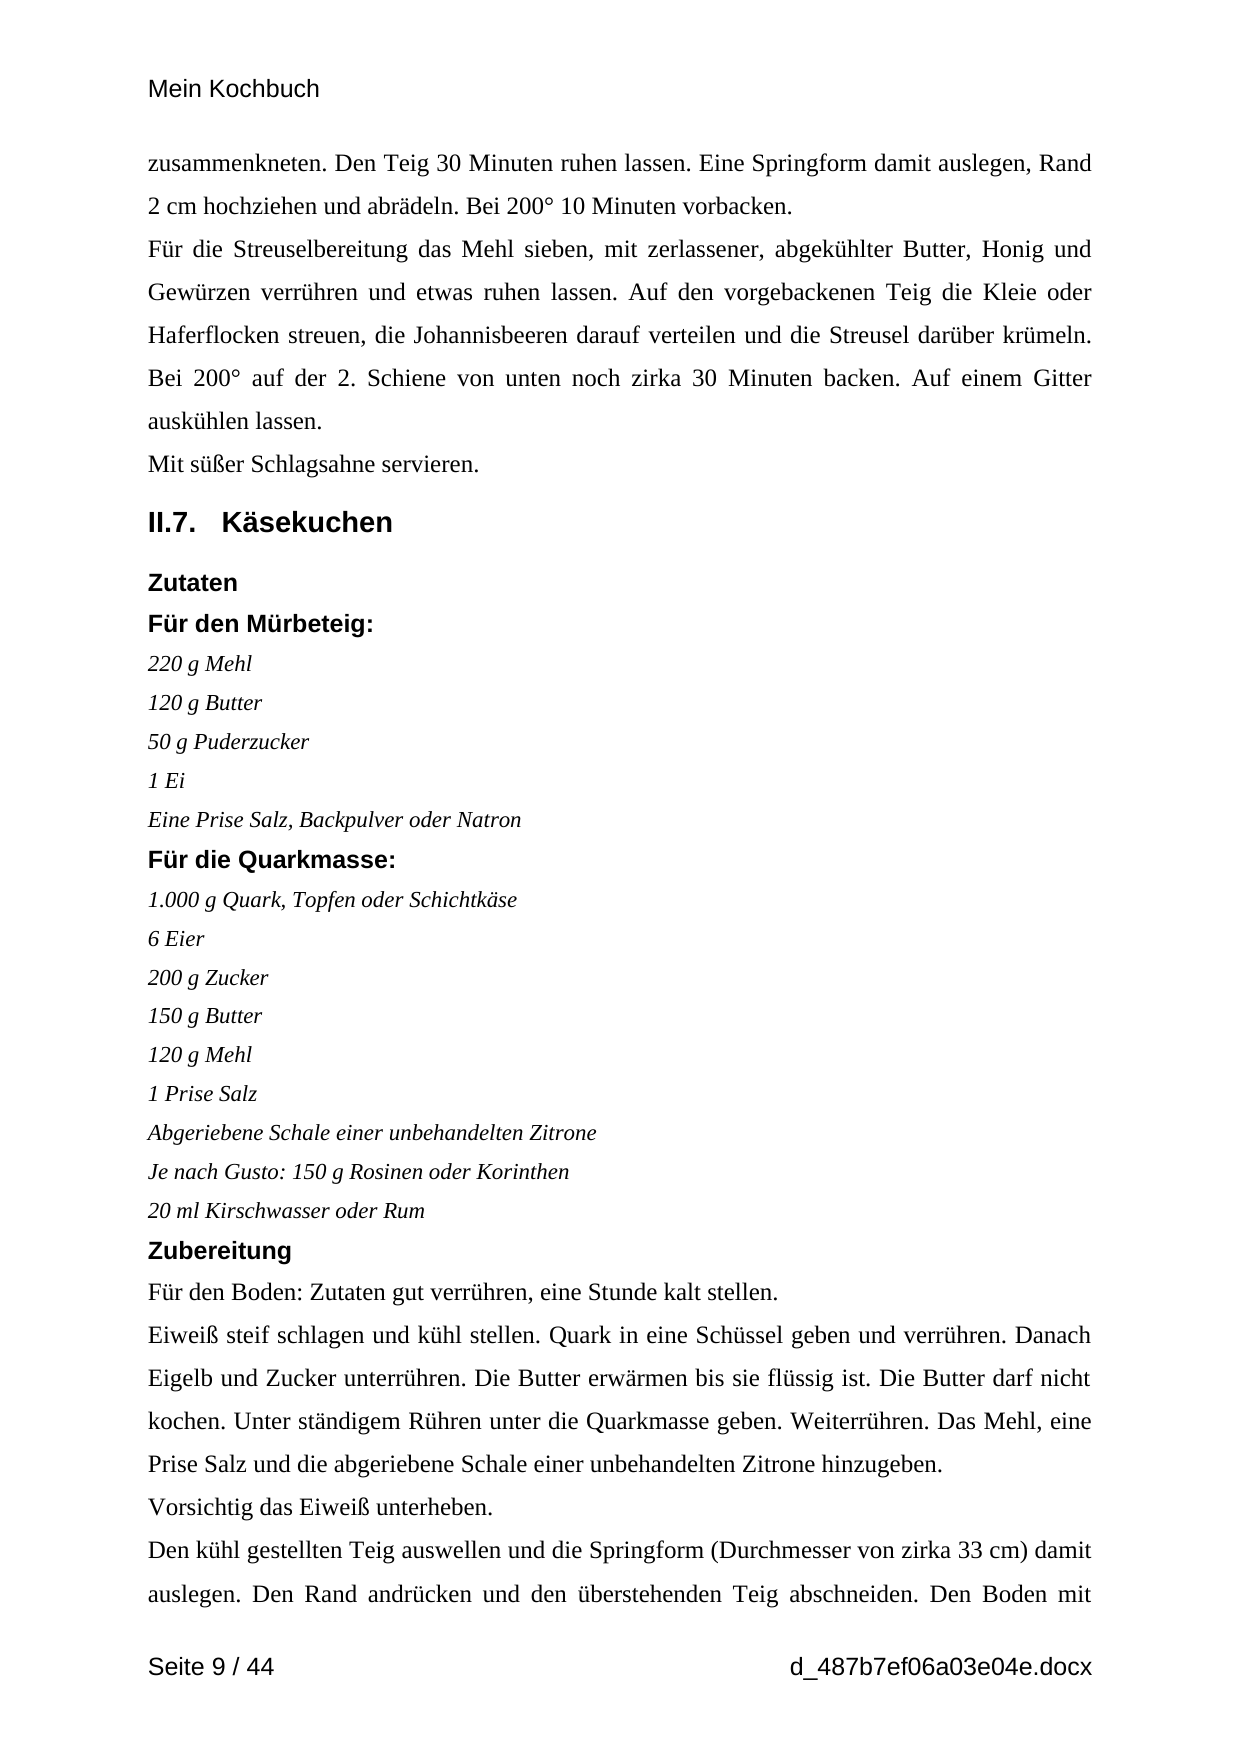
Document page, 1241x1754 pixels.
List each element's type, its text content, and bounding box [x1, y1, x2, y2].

text 120 g Mehl [148, 1041, 1093, 1068]
text 120 g Butter [148, 689, 1093, 716]
text 20 ml Kirschwasser oder Rum [148, 1197, 1093, 1223]
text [148, 1536, 1093, 1607]
subtitle Für die Quarkmasse: [148, 845, 1093, 873]
text 50 g Puderzucker [148, 728, 1093, 754]
text 1.000 g Quark, Topfen oder Schichtkäse [148, 886, 1093, 912]
text 1 Ei [148, 767, 1093, 793]
text Für die Streuselbereitung das Mehl sieben, mit zerlassener, abgekühlter Butter, Honig und Gewürzen verrühren und etwas ruhen lassen. Auf den vorgebackenen Teig die Kleie oder Haferflocken streuen, die Johannisbeeren darauf verteilen und die Streusel darüber krümeln. Bei 200° auf der 2. Schiene von unten noch zirka 30 Minuten backen. Auf einem Gitter auskühlen lassen. [148, 234, 1093, 435]
text 1 Prise Salz [148, 1080, 1093, 1107]
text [148, 148, 1093, 219]
text Vorsichtig das Eiweiß unterheben. [148, 1492, 1093, 1521]
text Abgeriebene Schale einer unbehandelten Zitrone [148, 1119, 1093, 1145]
text 220 g Mehl [148, 650, 1093, 677]
subtitle Zutaten [148, 568, 1093, 597]
text Eiweiß steif schlagen und kühl stellen. Quark in eine Schüssel geben und verrühren. Danach Eigelb und Zucker unterrühren. Die Butter erwärmen bis sie flüssig ist. Die Butter darf nicht kochen. Unter ständigem Rühren unter die Quarkmasse geben. Weiterrühren. Das Mehl, eine Prise Salz und die abgeriebene Schale einer unbehandelten Zitrone hinzugeben. [148, 1320, 1093, 1478]
text 150 g Butter [148, 1002, 1093, 1029]
subtitle Käsekuchen [148, 505, 1093, 539]
subtitle Zubereitung [148, 1236, 1093, 1264]
text 6 Eier [148, 925, 1093, 951]
text 200 g Zucker [148, 964, 1093, 990]
text Eine Prise Salz, Backpulver oder Natron [148, 806, 1093, 832]
text Mit süßer Schlagsahne servieren. [148, 449, 1093, 478]
text Je nach Gusto: 150 g Rosinen oder Korinthen [148, 1158, 1093, 1184]
text Für den Boden: Zutaten gut verrühren, eine Stunde kalt stellen. [148, 1277, 1093, 1306]
subtitle Für den Mürbeteig: [148, 609, 1093, 638]
